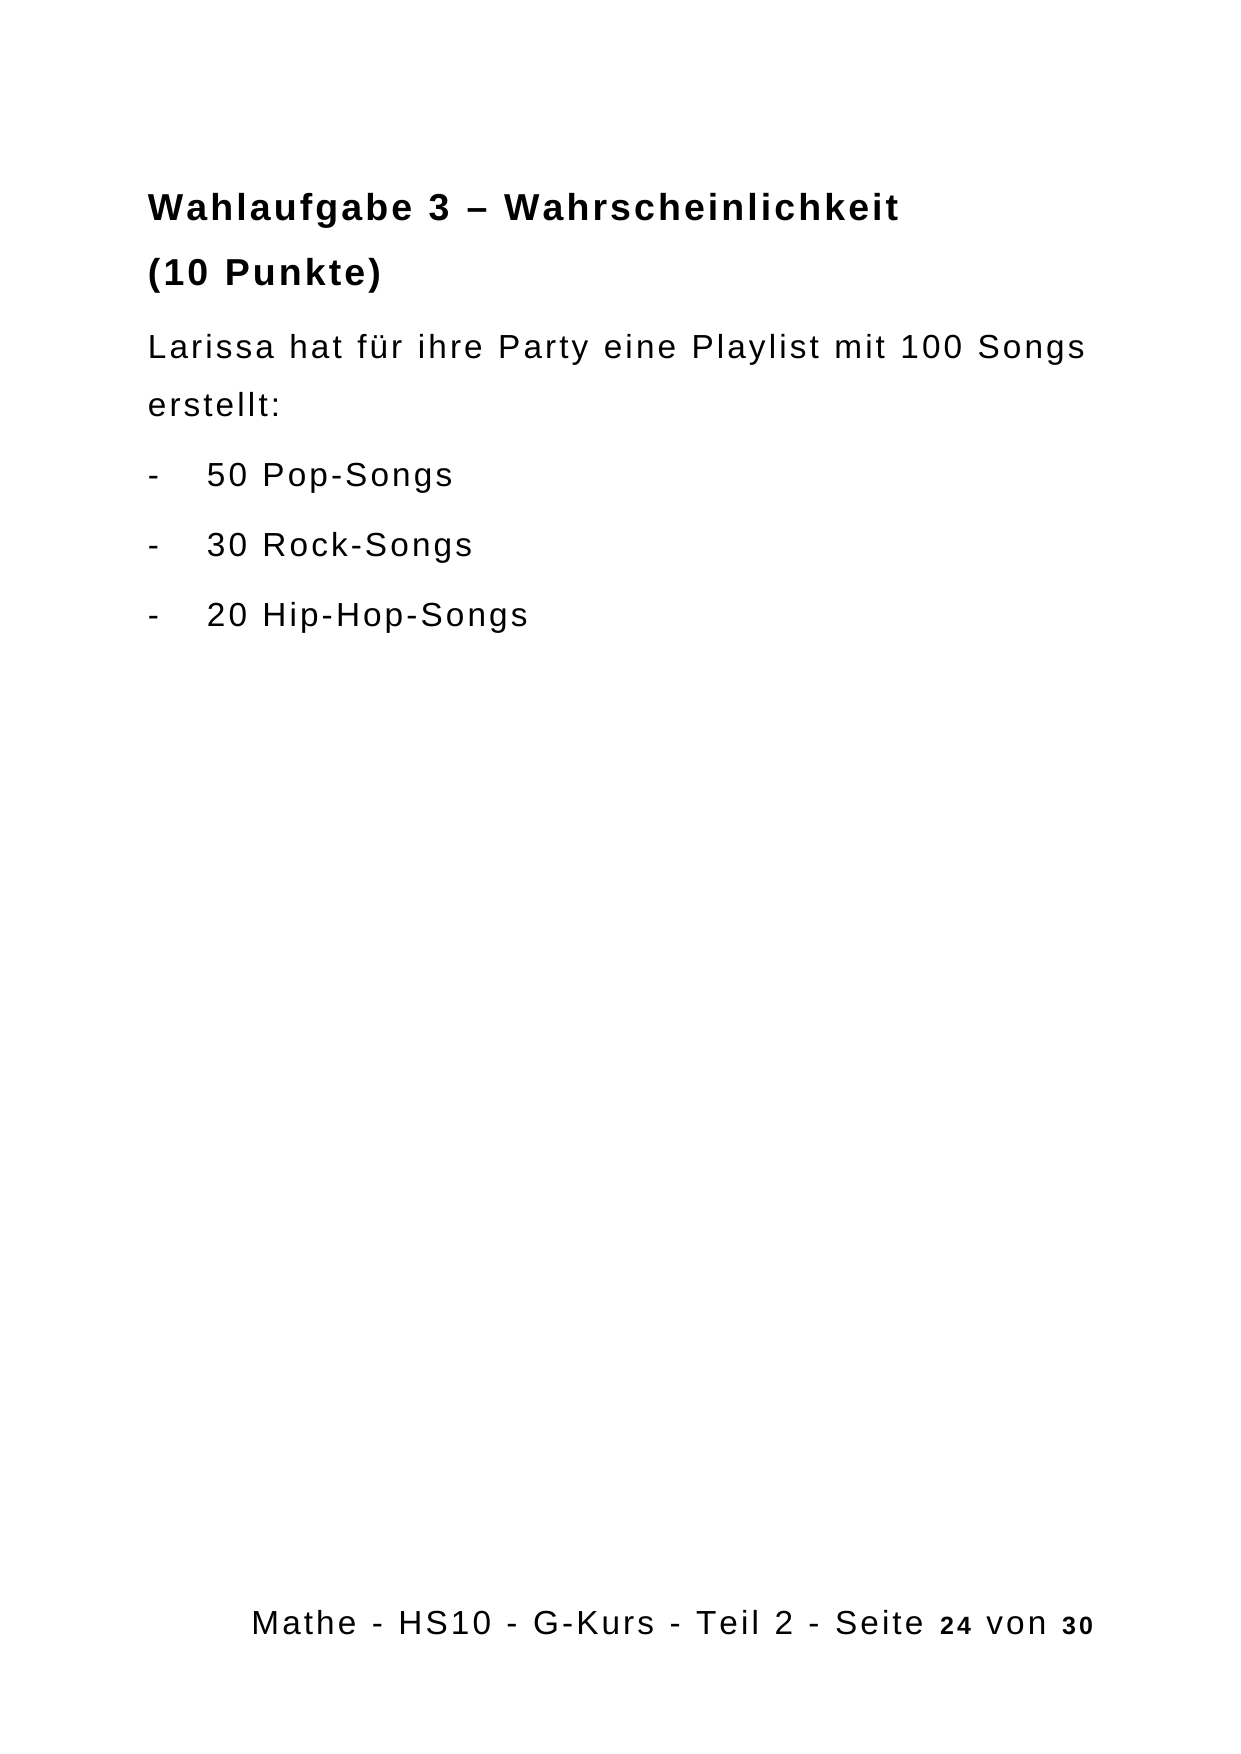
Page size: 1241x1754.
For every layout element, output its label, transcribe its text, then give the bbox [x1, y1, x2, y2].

subtitle Wahlaufgabe 3 – Wahrscheinlichkeit (10 Punkte) [148, 185, 1093, 293]
list - 20 Hip-Hop-Songs [148, 595, 1093, 633]
text Larissa hat für ihre Party eine Playlist mit 100 Songs erstellt: [148, 327, 1093, 423]
list - 30 Rock-Songs [148, 525, 1093, 563]
list - 50 Pop-Songs [148, 455, 1093, 493]
